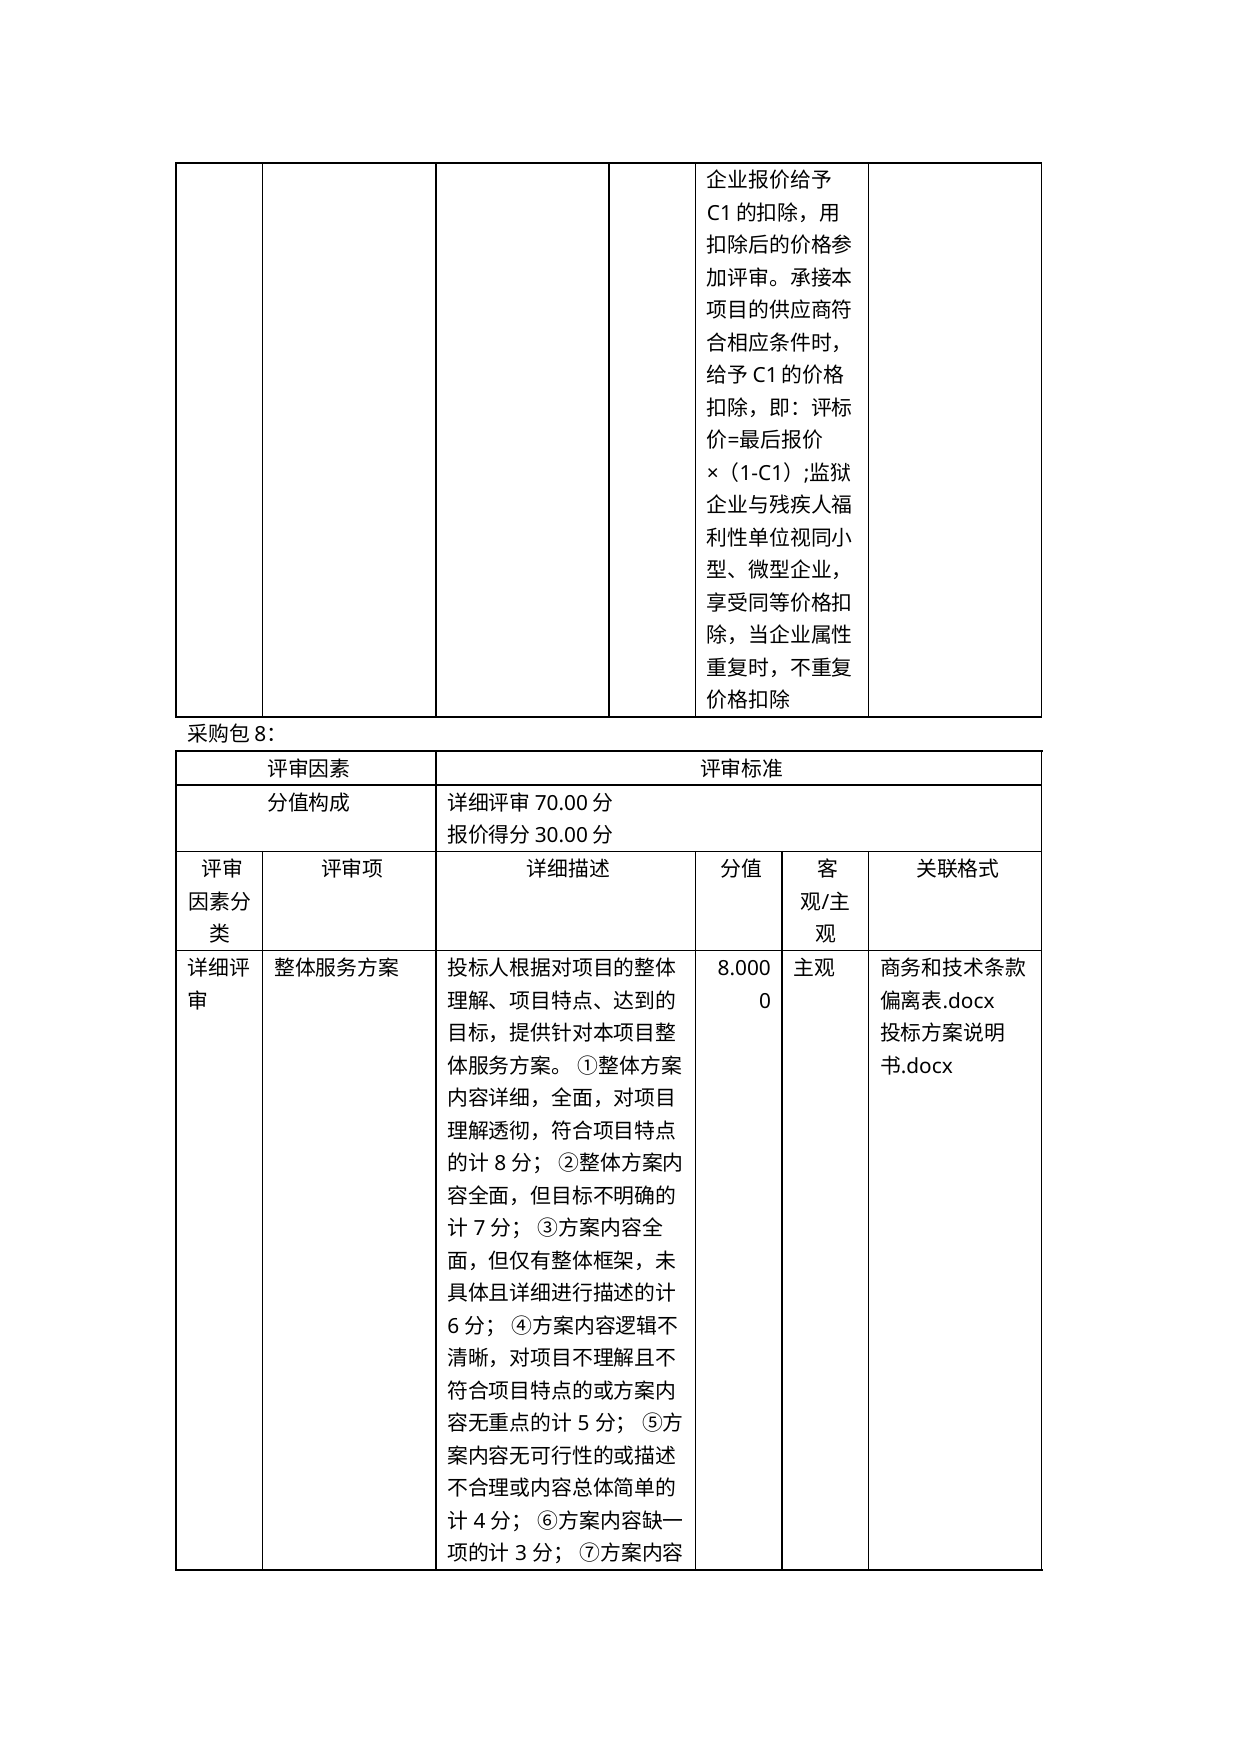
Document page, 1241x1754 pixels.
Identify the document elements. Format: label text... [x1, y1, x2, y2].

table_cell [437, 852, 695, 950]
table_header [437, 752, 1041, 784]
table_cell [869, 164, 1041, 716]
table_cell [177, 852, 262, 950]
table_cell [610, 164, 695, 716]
text 采购包8： [187, 718, 1053, 750]
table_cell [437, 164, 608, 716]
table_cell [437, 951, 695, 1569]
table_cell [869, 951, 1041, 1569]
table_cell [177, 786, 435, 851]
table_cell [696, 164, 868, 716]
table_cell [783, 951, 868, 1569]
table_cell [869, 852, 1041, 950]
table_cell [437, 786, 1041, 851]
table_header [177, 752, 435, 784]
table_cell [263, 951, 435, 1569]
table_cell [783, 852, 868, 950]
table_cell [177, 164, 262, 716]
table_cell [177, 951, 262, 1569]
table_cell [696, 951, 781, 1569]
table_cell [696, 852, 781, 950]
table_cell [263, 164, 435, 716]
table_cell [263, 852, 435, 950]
